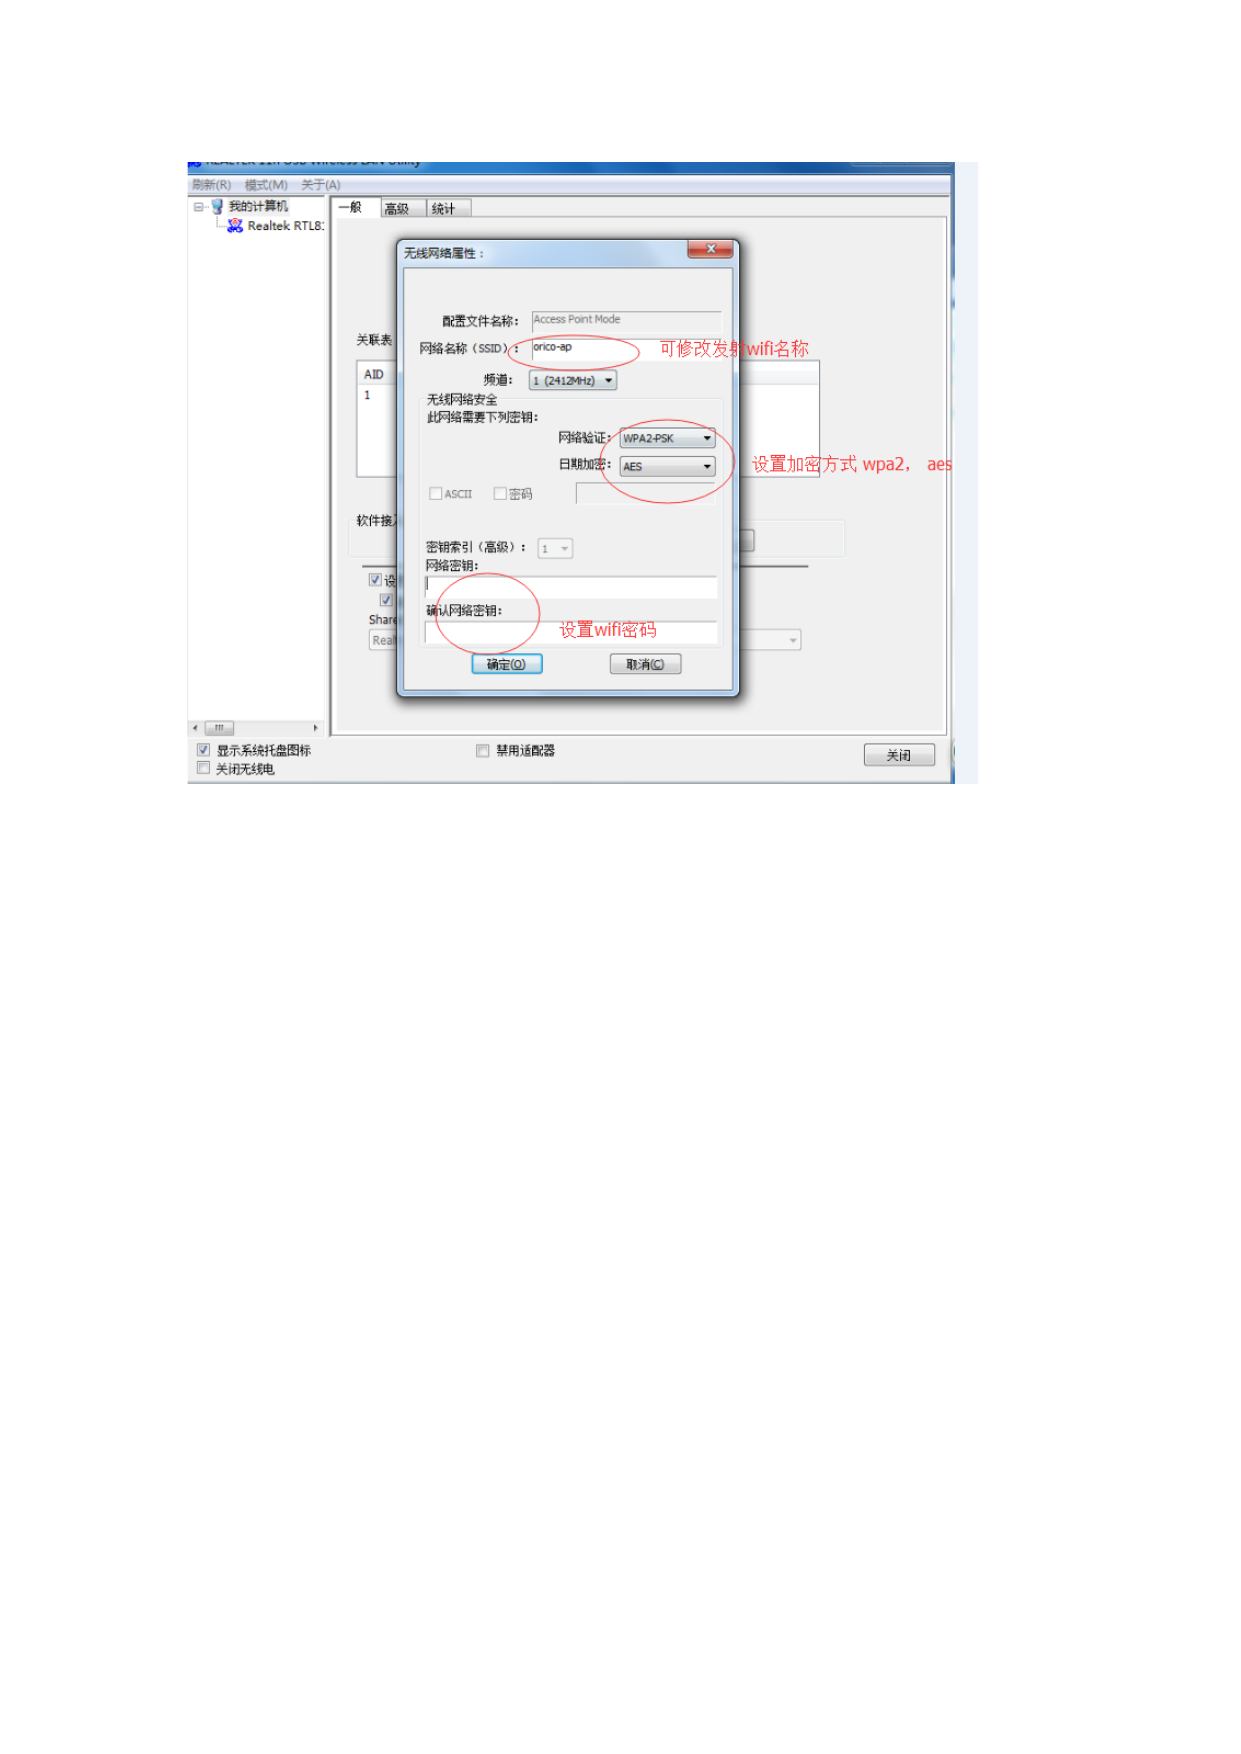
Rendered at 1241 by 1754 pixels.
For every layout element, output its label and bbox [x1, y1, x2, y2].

picture [187, 162, 979, 784]
